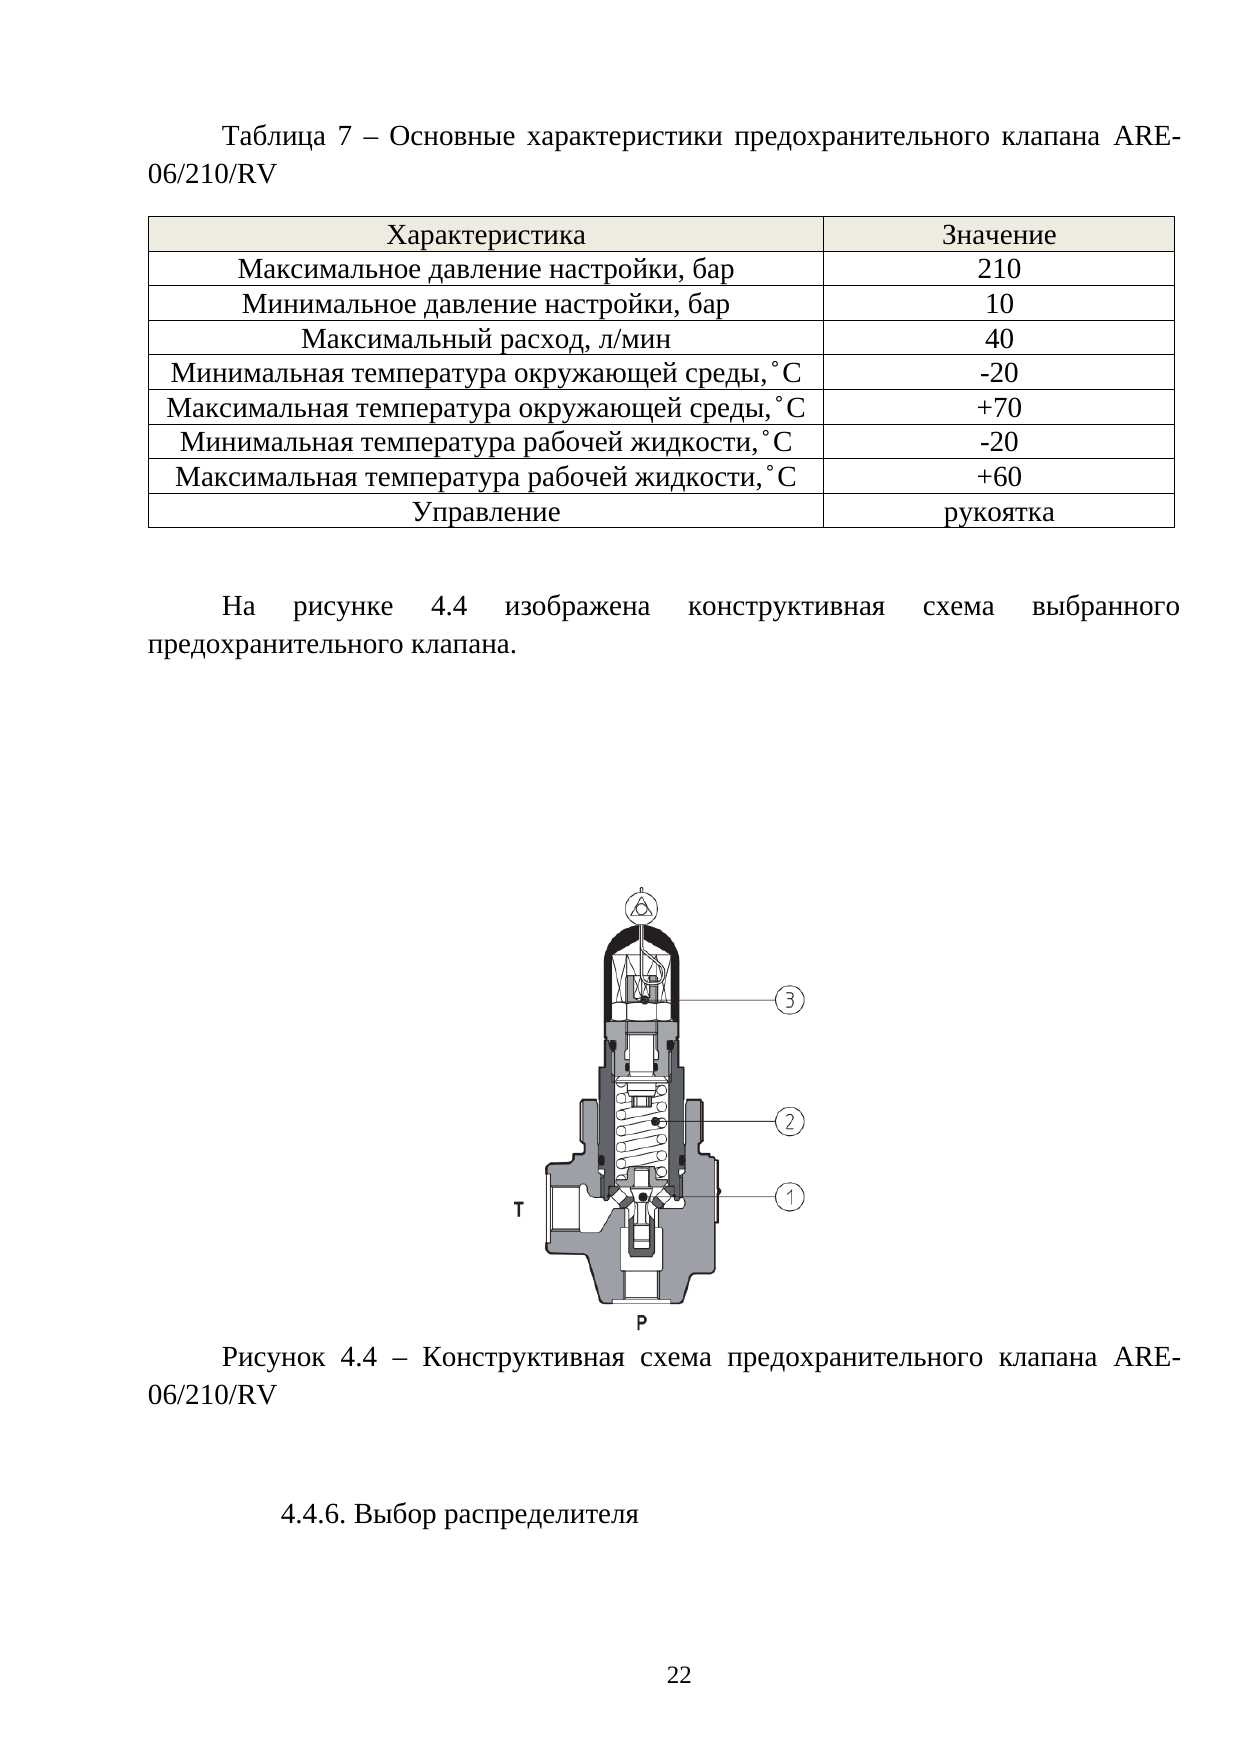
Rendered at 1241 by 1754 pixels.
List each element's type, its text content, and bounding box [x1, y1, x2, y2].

table_cell Максимальный расход, л/мин [149, 321, 823, 354]
table_cell Минимальная температура окружающей среды, ̊ С [149, 355, 823, 389]
table_cell Максимальное давление настройки, бар [149, 252, 823, 285]
text Рисунок 4.4 – Конструктивная схема предохранительного клапана ARE-06/210/RV [148, 1339, 1181, 1411]
subtitle 4.4.6. Выбор распределителя [177, 1496, 1181, 1529]
table_cell +70 [824, 390, 1174, 423]
table_cell Минимальная температура рабочей жидкости, ̊ С [149, 425, 823, 458]
table_cell Управление [149, 494, 823, 527]
table_cell Максимальная температура окружающей среды, ̊ С [149, 390, 823, 423]
table_header Характеристика [149, 217, 823, 251]
table_cell -20 [824, 355, 1174, 389]
table_cell -20 [824, 425, 1174, 458]
picture [509, 884, 809, 1335]
table_cell +60 [824, 459, 1174, 493]
table_cell Максимальная температура рабочей жидкости, ̊ С [149, 459, 823, 493]
table_header Значение [824, 217, 1174, 251]
table_cell 10 [824, 286, 1174, 320]
text На рисунке 4.4 изображена конструктивная схема выбранного предохранительного клапана. [148, 588, 1181, 660]
table_cell Минимальное давление настройки, бар [149, 286, 823, 320]
table_cell 210 [824, 252, 1174, 285]
table_cell 40 [824, 321, 1174, 354]
table_cell рукоятка [824, 494, 1174, 527]
text Таблица 7 – Основные характеристики предохранительного клапана ARE-06/210/RV [148, 118, 1181, 190]
